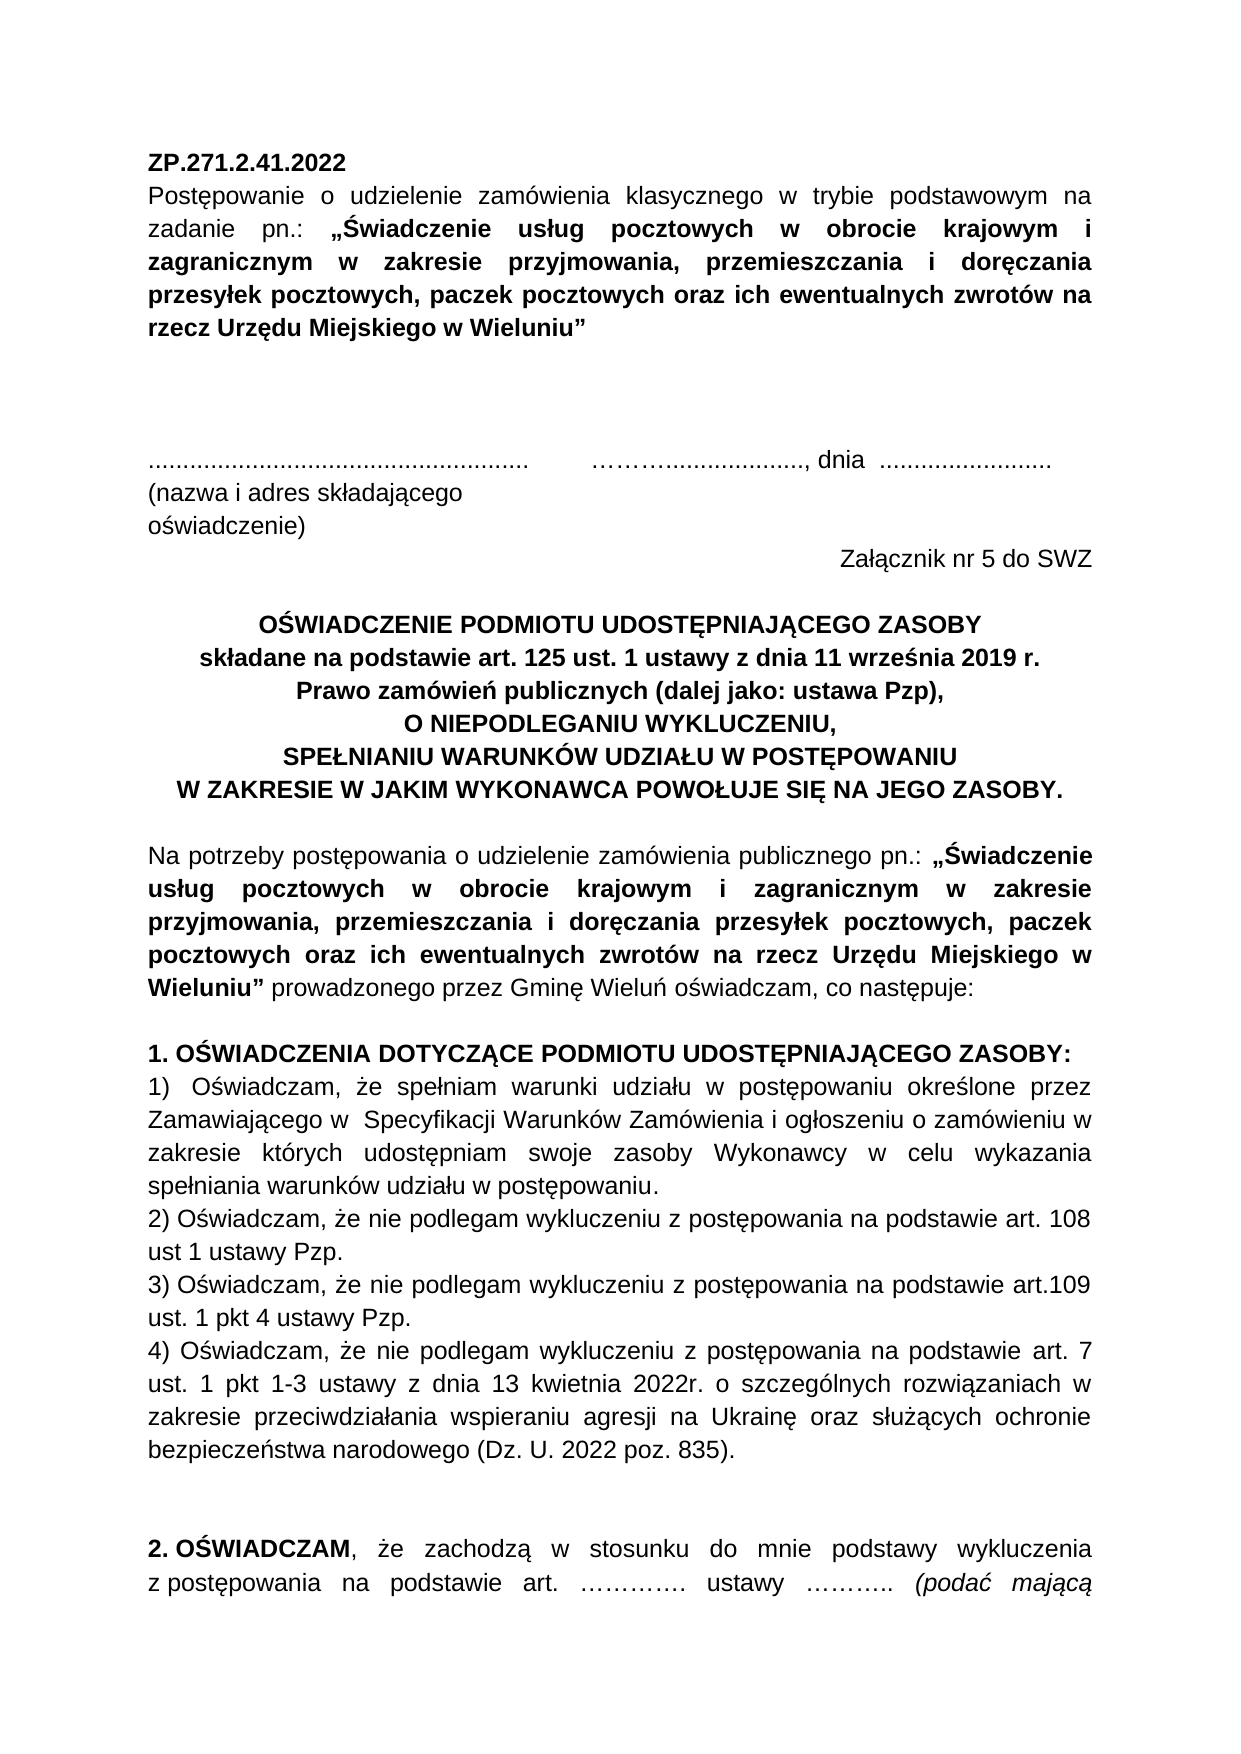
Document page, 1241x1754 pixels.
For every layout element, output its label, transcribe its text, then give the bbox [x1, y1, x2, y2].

text Prawo zamówień publicznych (dalej jako: ustawa Pzp), [148, 676, 1093, 705]
text 1. OŚWIADCZENIA DOTYCZĄCE PODMIOTU UDOSTĘPNIAJĄCEGO ZASOBY: [148, 1039, 1093, 1068]
text Na potrzeby postępowania o udzielenie zamówienia publicznego pn.: „Świadczenie usług pocztowych w obrocie krajowym i zagranicznym w zakresie przyjmowania, przemieszczania i doręczania przesyłek pocztowych, paczek pocztowych oraz ich ewentualnych zwrotów na rzecz Urzędu Miejskiego w Wieluniu” prowadzonego przez Gminę Wieluń oświadczam, co następuje: [148, 841, 1093, 1002]
text składane na podstawie art. 125 ust. 1 ustawy z dnia 11 września 2019 r. [148, 643, 1093, 672]
text ....................................................... ………...................., dnia ......................... [148, 445, 1093, 473]
text OŚWIADCZENIE PODMIOTU UDOSTĘPNIAJĄCEGO ZASOBY [148, 610, 1093, 639]
text W ZAKRESIE W JAKIM WYKONAWCA POWOŁUJE SIĘ NA JEGO ZASOBY. [148, 775, 1093, 804]
text oświadczenie) [148, 511, 1093, 539]
text 1) Oświadczam, że spełniam warunki udziału w postępowaniu określone przez Zamawiającego w Specyfikacji Warunków Zamówienia i ogłoszeniu o zamówieniu w zakresie których udostępniam swoje zasoby Wykonawcy w celu wykazania spełniania warunków udziału w postępowaniu. [148, 1072, 1093, 1200]
text 3) Oświadczam, że nie podlegam wykluczeniu z postępowania na podstawie art.109 ust. 1 pkt 4 ustawy Pzp. [148, 1270, 1093, 1332]
text (nazwa i adres składającego [148, 478, 1093, 507]
text Postępowanie o udzielenie zamówienia klasycznego w trybie podstawowym na zadanie pn.: „Świadczenie usług pocztowych w obrocie krajowym i zagranicznym w zakresie przyjmowania, przemieszczania i doręczania przesyłek pocztowych, paczek pocztowych oraz ich ewentualnych zwrotów na rzecz Urzędu Miejskiego w Wieluniu” [148, 181, 1093, 341]
text 2) Oświadczam, że nie podlegam wykluczeniu z postępowania na podstawie art. 108 ust 1 ustawy Pzp. [148, 1204, 1093, 1266]
text ZP.271.2.41.2022 [148, 148, 1093, 176]
text O NIEPODLEGANIU WYKLUCZENIU, [148, 709, 1093, 738]
text Załącznik nr 5 do SWZ [668, 544, 1093, 573]
text SPEŁNIANIU WARUNKÓW UDZIAŁU W POSTĘPOWANIU [148, 742, 1093, 771]
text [148, 1534, 1093, 1596]
text 4) Oświadczam, że nie podlegam wykluczeniu z postępowania na podstawie art. 7 ust. 1 pkt 1-3 ustawy z dnia 13 kwietnia 2022r. o szczególnych rozwiązaniach w zakresie przeciwdziałania wspieraniu agresji na Ukrainę oraz służących ochronie bezpieczeństwa narodowego (Dz. U. 2022 poz. 835). [148, 1336, 1093, 1464]
